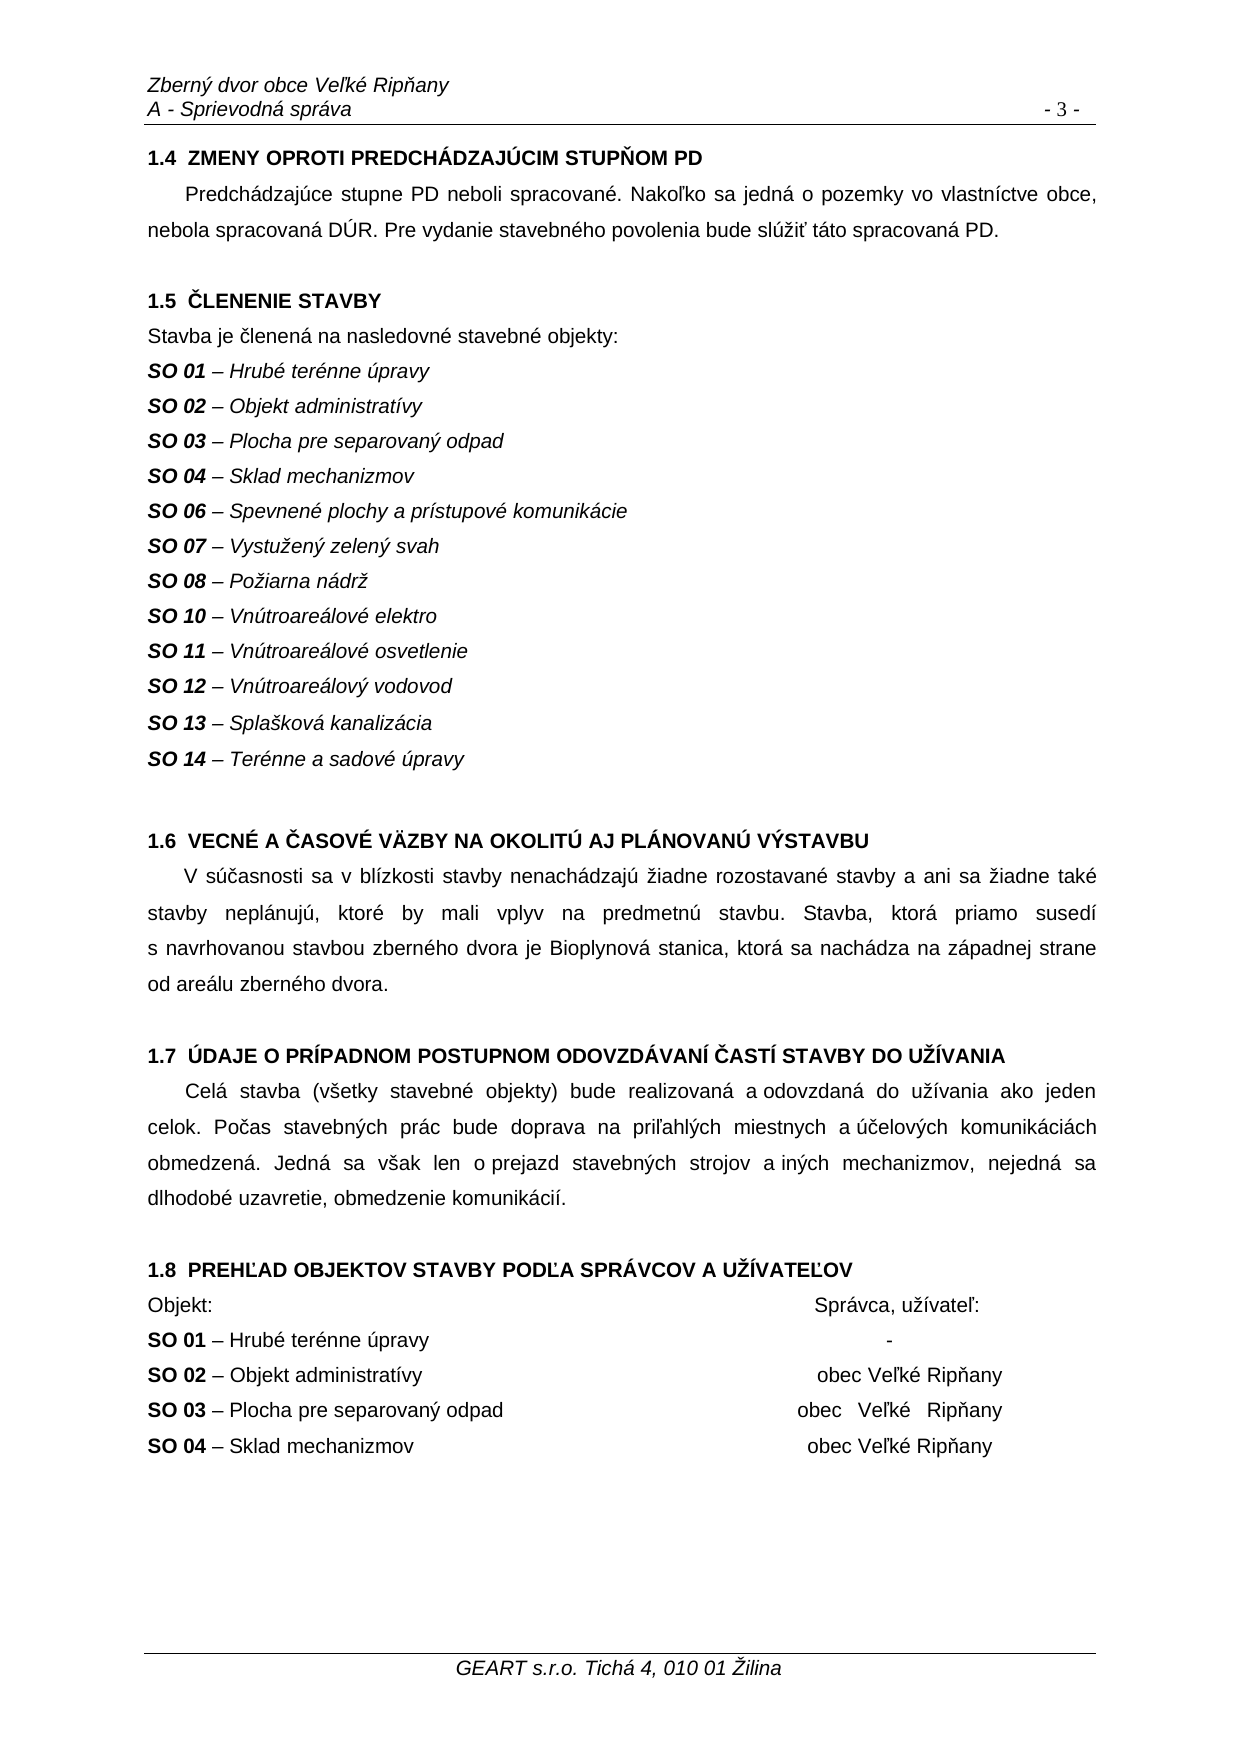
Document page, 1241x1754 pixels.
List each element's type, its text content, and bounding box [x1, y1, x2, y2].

text SO 01 – Hrubé terénne úpravy - [147, 1327, 1109, 1351]
text Predchádzajúce stupne PD neboli spracované. Nakoľko sa jedná o pozemky vo vlastníctve obce, nebola spracovaná DÚR. Pre vydanie stavebného povolenia bude slúžiť táto spracovaná PD. [147, 181, 1097, 241]
text V súčasnosti sa v blízkosti stavby nenachádzajú žiadne rozostavané stavby a ani sa žiadne také stavby neplánujú, ktoré by mali vplyv na predmetnú stavbu. Stavba, ktorá priamo susedí s navrhovanou stavbou zberného dvora je Bioplynová stanica, ktorá sa nachádza na západnej strane od areálu zberného dvora. [147, 864, 1097, 996]
text 1.4 ZMENY OPROTI PREDCHÁDZAJÚCIM STUPŇOM PD [147, 146, 1109, 170]
text SO 10 – Vnútroareálové elektro [147, 603, 1109, 627]
text SO 02 – Objekt administratívy obec Veľké Ripňany SO 03 – Plocha pre separovaný odpad obec Veľké Ripňany SO 04 – Sklad mechanizmov obec Veľké Ripňany [147, 1362, 1002, 1458]
text SO 08 – Požiarna nádrž [147, 568, 1109, 592]
text 1.8 PREHĽAD OBJEKTOV STAVBY PODĽA SPRÁVCOV A UŽÍVATEĽOV [147, 1258, 1109, 1282]
text SO 04 – Sklad mechanizmov [147, 464, 1109, 488]
text 1.5 ČLENENIE STAVBY [147, 289, 1109, 313]
text SO 11 – Vnútroareálové osvetlenie SO 12 – Vnútroareálový vodovod SO 13 – Splašková kanalizácia [147, 638, 474, 734]
text 1.6 VECNÉ A ČASOVÉ VÄZBY NA OKOLITÚ AJ PLÁNOVANÚ VÝSTAVBU [147, 829, 1109, 853]
text SO 06 – Spevnené plochy a prístupové komunikácie [147, 499, 1109, 523]
text SO 03 – Plocha pre separovaný odpad [147, 429, 1109, 453]
text SO 14 – Terénne a sadové úpravy [147, 746, 1109, 770]
text Celá stavba (všetky stavebné objekty) bude realizovaná a odovzdaná do užívania ako jeden celok. Počas stavebných prác bude doprava na priľahlých miestnych a účelových komunikáciách obmedzená. Jedná sa však len o prejazd stavebných strojov a iných mechanizmov, nejedná sa dlhodobé uzavretie, obmedzenie komunikácií. [147, 1079, 1097, 1210]
text Stavba je členená na nasledovné stavebné objekty: [147, 324, 1109, 348]
text SO 07 – Vystužený zelený svah [147, 533, 1109, 557]
text SO 02 – Objekt administratívy [147, 394, 1109, 418]
text SO 01 – Hrubé terénne úpravy [147, 359, 1109, 383]
text Objekt: Správca, užívateľ: [147, 1293, 1109, 1317]
text 1.7 ÚDAJE O PRÍPADNOM POSTUPNOM ODOVZDÁVANÍ ČASTÍ STAVBY DO UŽÍVANIA [147, 1044, 1109, 1068]
